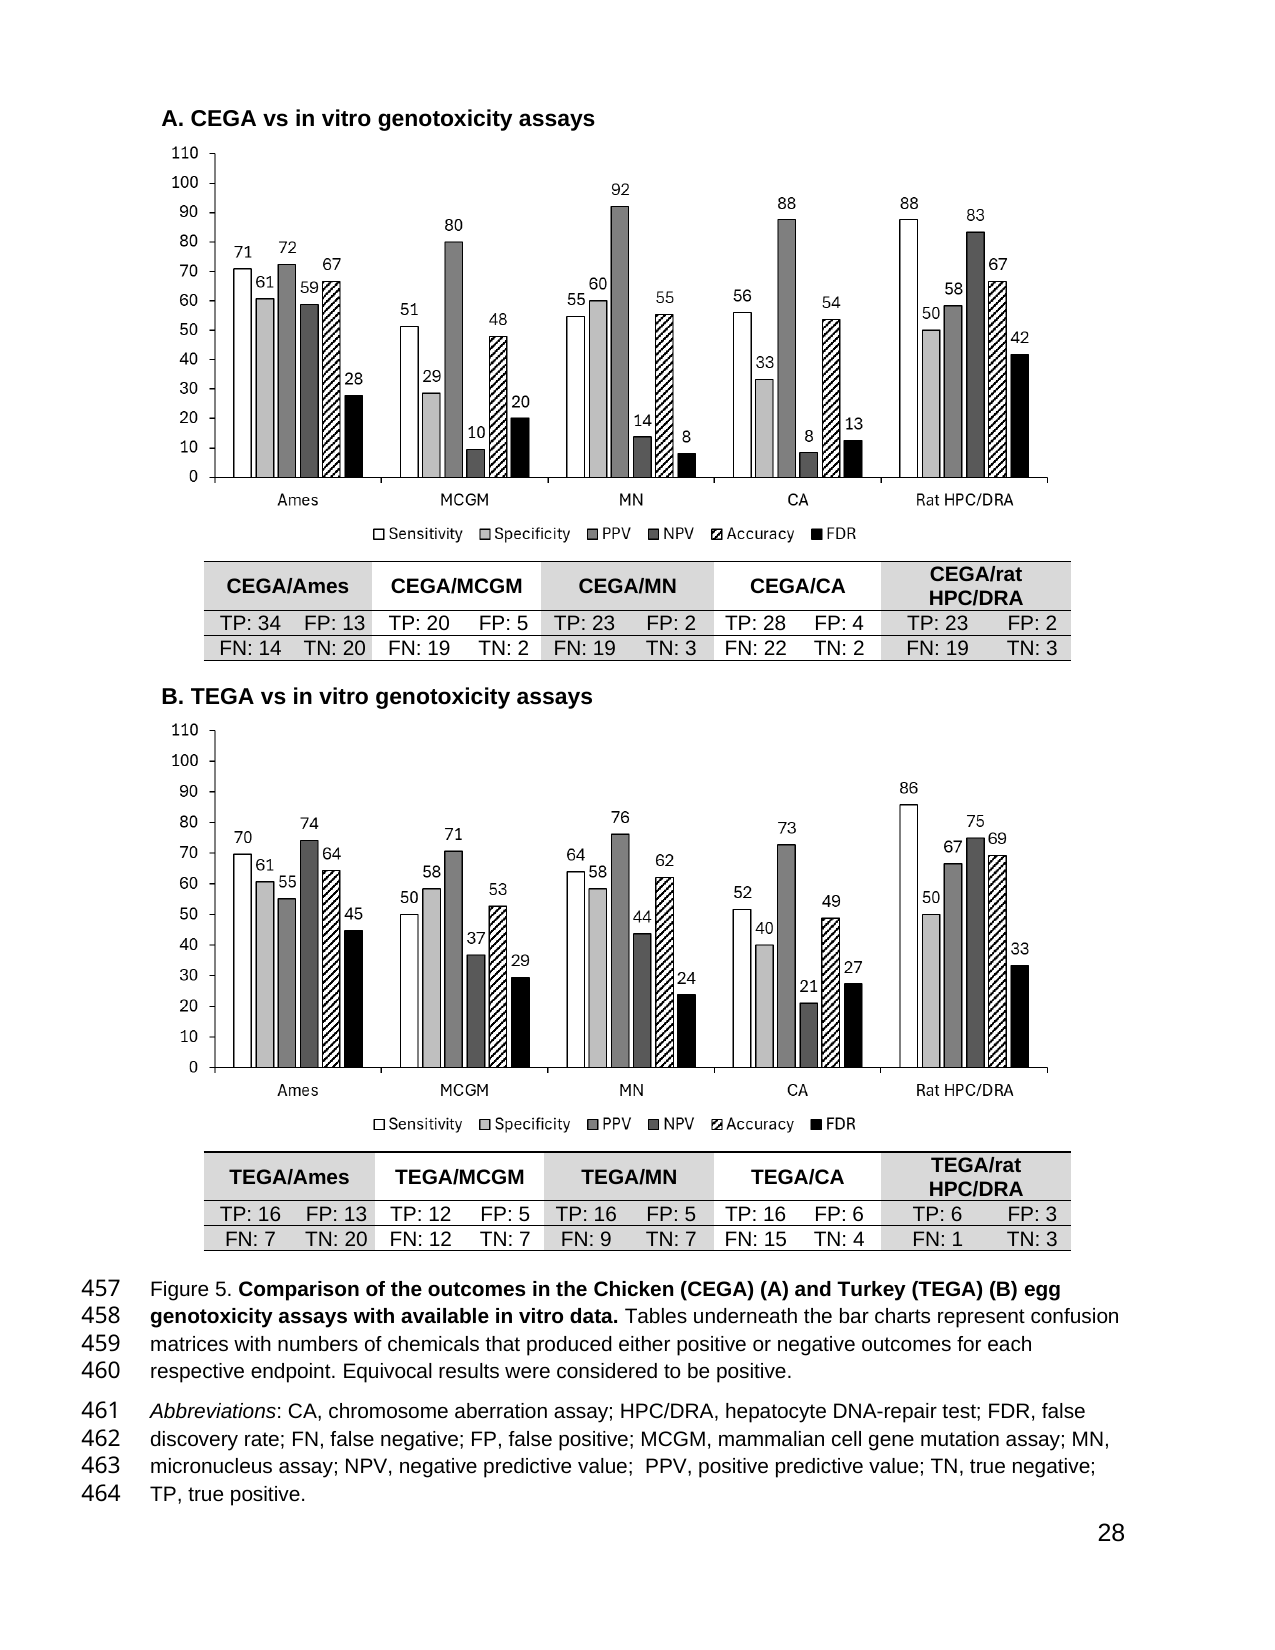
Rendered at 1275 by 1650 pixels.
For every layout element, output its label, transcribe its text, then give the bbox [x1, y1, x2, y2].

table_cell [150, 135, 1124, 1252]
text Abbreviations: CA, chromosome aberration assay; HPC/DRA, hepatocyte DNA-repair test; FDR, false discovery rate; FN, false negative; FP, false positive; MCGM, mammalian cell gene mutation assay; MN, micronucleus assay; NPV, negative predictive value; PPV, positive predictive value; TN, true negative; TP, true positive. [150, 1399, 1125, 1506]
text Figure 5. Comparison of the outcomes in the Chicken (CEGA) (A) and Turkey (TEGA) (B) egg genotoxicity assays with available in vitro data. Tables underneath the bar charts represent confusion matrices with numbers of chemicals that produced either positive or negative outcomes for each respective endpoint. Equivocal results were considered to be positive. [150, 1277, 1125, 1383]
picture [161, 135, 1062, 557]
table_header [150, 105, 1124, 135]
picture [161, 712, 1062, 1148]
